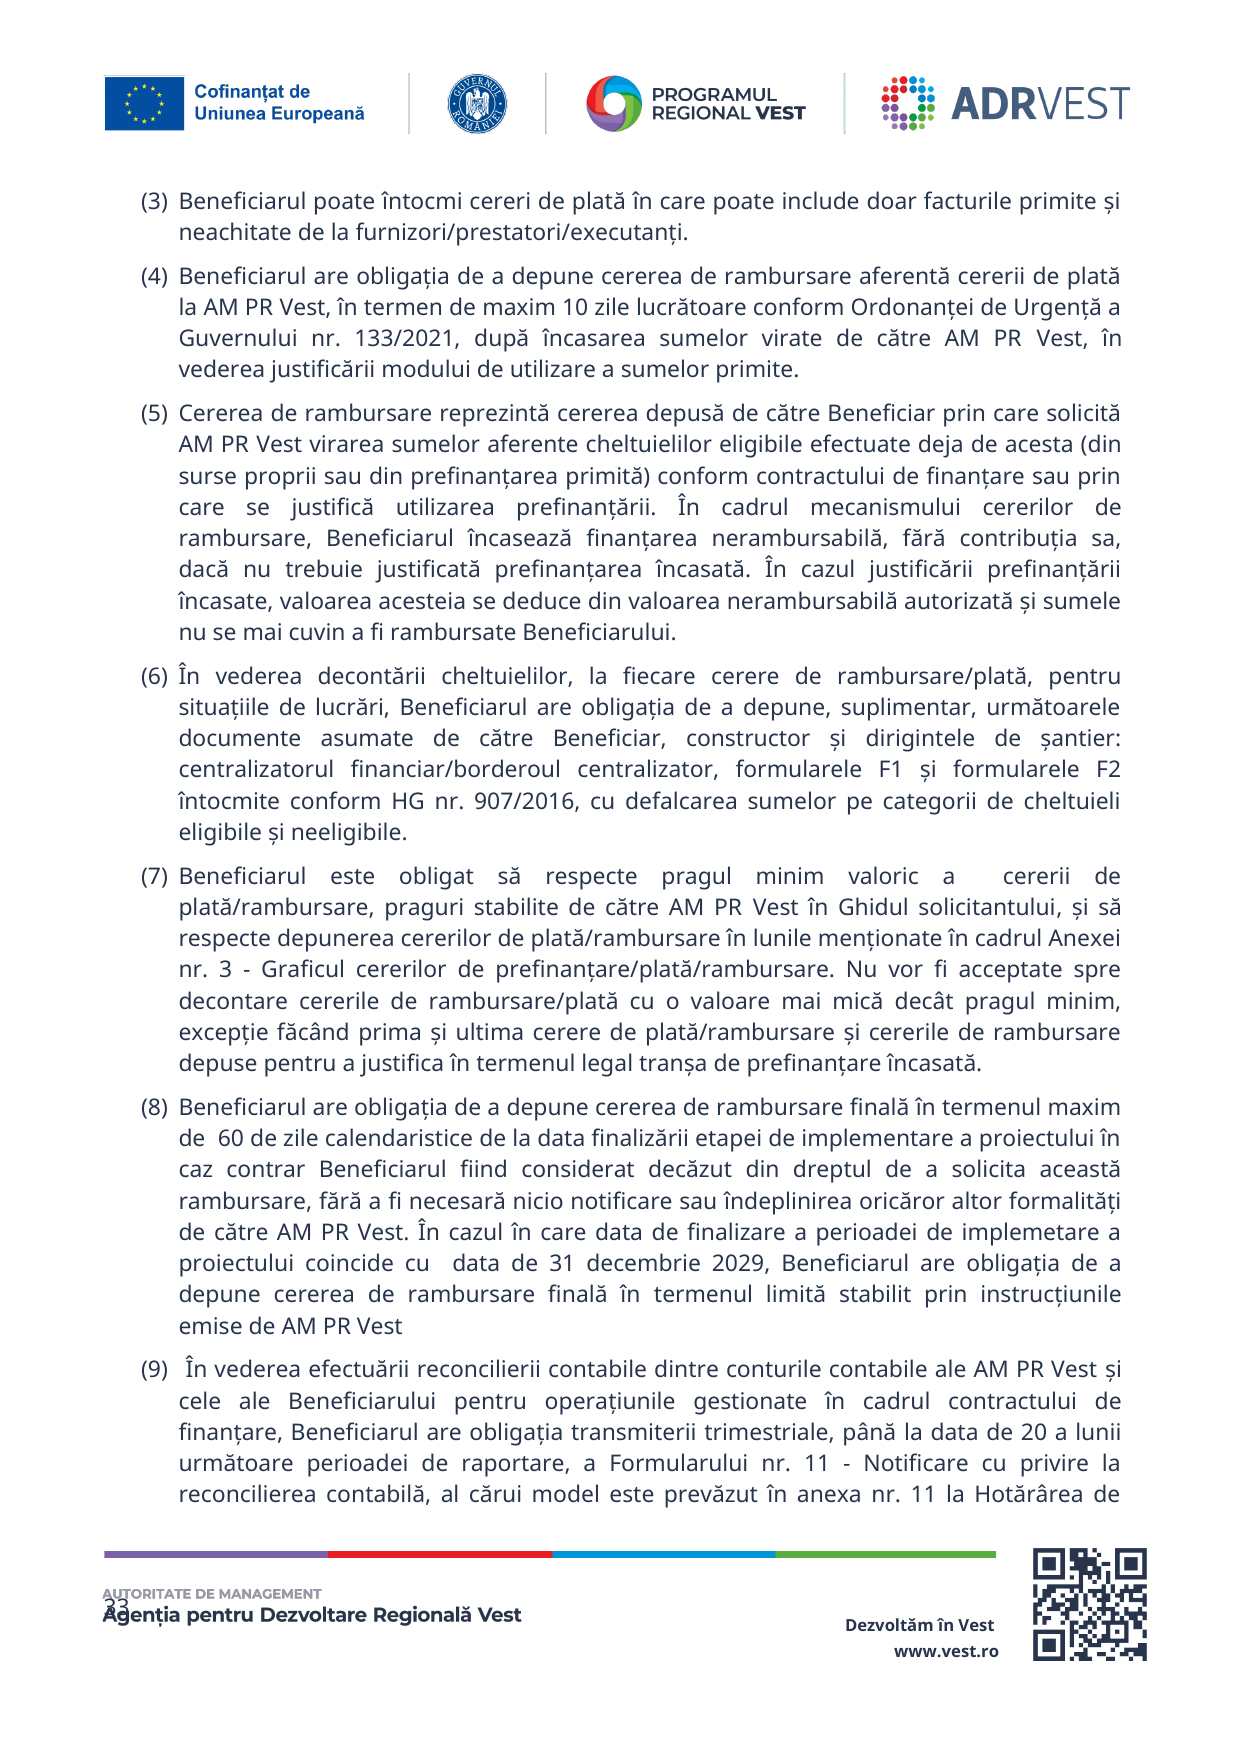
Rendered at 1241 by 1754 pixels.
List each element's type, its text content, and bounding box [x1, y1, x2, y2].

list Beneficiarul poate întocmi cereri de plată în care poate include doar facturile primite și neachitate de la furnizori/prestatori/executanți. [141, 184, 1122, 247]
list Beneficiarul este obligat să respecte pragul minim valoric a cererii de plată/rambursare, praguri stabilite de către AM PR Vest în Ghidul solicitantului, și să respecte depunerea cererilor de plată/rambursare în lunile menționate în cadrul Anexei nr. 3 - Graficul cererilor de prefinanțare/plată/rambursare. Nu vor fi acceptate spre decontare cererile de rambursare/plată cu o valoare mai mică decât pragul minim, excepție făcând prima și ultima cerere de plată/rambursare și cererile de rambursare depuse pentru a justifica în termenul legal tranșa de prefinanțare încasată. [141, 859, 1122, 1078]
list În vederea decontării cheltuielilor, la fiecare cerere de rambursare/plată, pentru situațiile de lucrări, Beneficiarul are obligația de a depune, suplimentar, următoarele documente asumate de către Beneficiar, constructor și dirigintele de șantier: centralizatorul financiar/borderoul centralizator, formularele F1 și formularele F2 întocmite conform HG nr. 907/2016, cu defalcarea sumelor pe categorii de cheltuieli eligibile și neeligibile. [141, 659, 1122, 847]
list Cererea de rambursare reprezintă cererea depusă de către Beneficiar prin care solicită AM PR Vest virarea sumelor aferente cheltuielilor eligibile efectuate deja de acesta (din surse proprii sau din prefinanțarea primită) conform contractului de finanțare sau prin care se justifică utilizarea prefinanţării. În cadrul mecanismului cererilor de rambursare, Beneficiarul încasează finanțarea nerambursabilă, fără contribuția sa, dacă nu trebuie justificată prefinanțarea încasată. În cazul justificării prefinanțării încasate, valoarea acesteia se deduce din valoarea nerambursabilă autorizată și sumele nu se mai cuvin a fi rambursate Beneficiarului. [141, 397, 1122, 647]
list Beneficiarul are obligația de a depune cererea de rambursare finală în termenul maxim de 60 de zile calendaristice de la data finalizării etapei de implementare a proiectului în caz contrar Beneficiarul fiind considerat decăzut din dreptul de a solicita această rambursare, fără a fi necesară nicio notificare sau îndeplinirea oricăror altor formalități de către AM PR Vest. În cazul în care data de finalizare a perioadei de implemetare a proiectului coincide cu data de 31 decembrie 2029, Beneficiarul are obligația de a depune cererea de rambursare finală în termenul limită stabilit prin instrucțiunile emise de AM PR Vest [141, 1091, 1122, 1341]
picture [1025, 1539, 1156, 1670]
list Beneficiarul are obligația de a depune cererea de rambursare aferentă cererii de plată la AM PR Vest, în termen de maxim 10 zile lucrătoare conform Ordonanței de Urgență a Guvernului nr. 133/2021, după încasarea sumelor virate de către AM PR Vest, în vederea justificării modului de utilizare a sumelor primite. [141, 259, 1122, 384]
picture [103, 73, 1131, 134]
